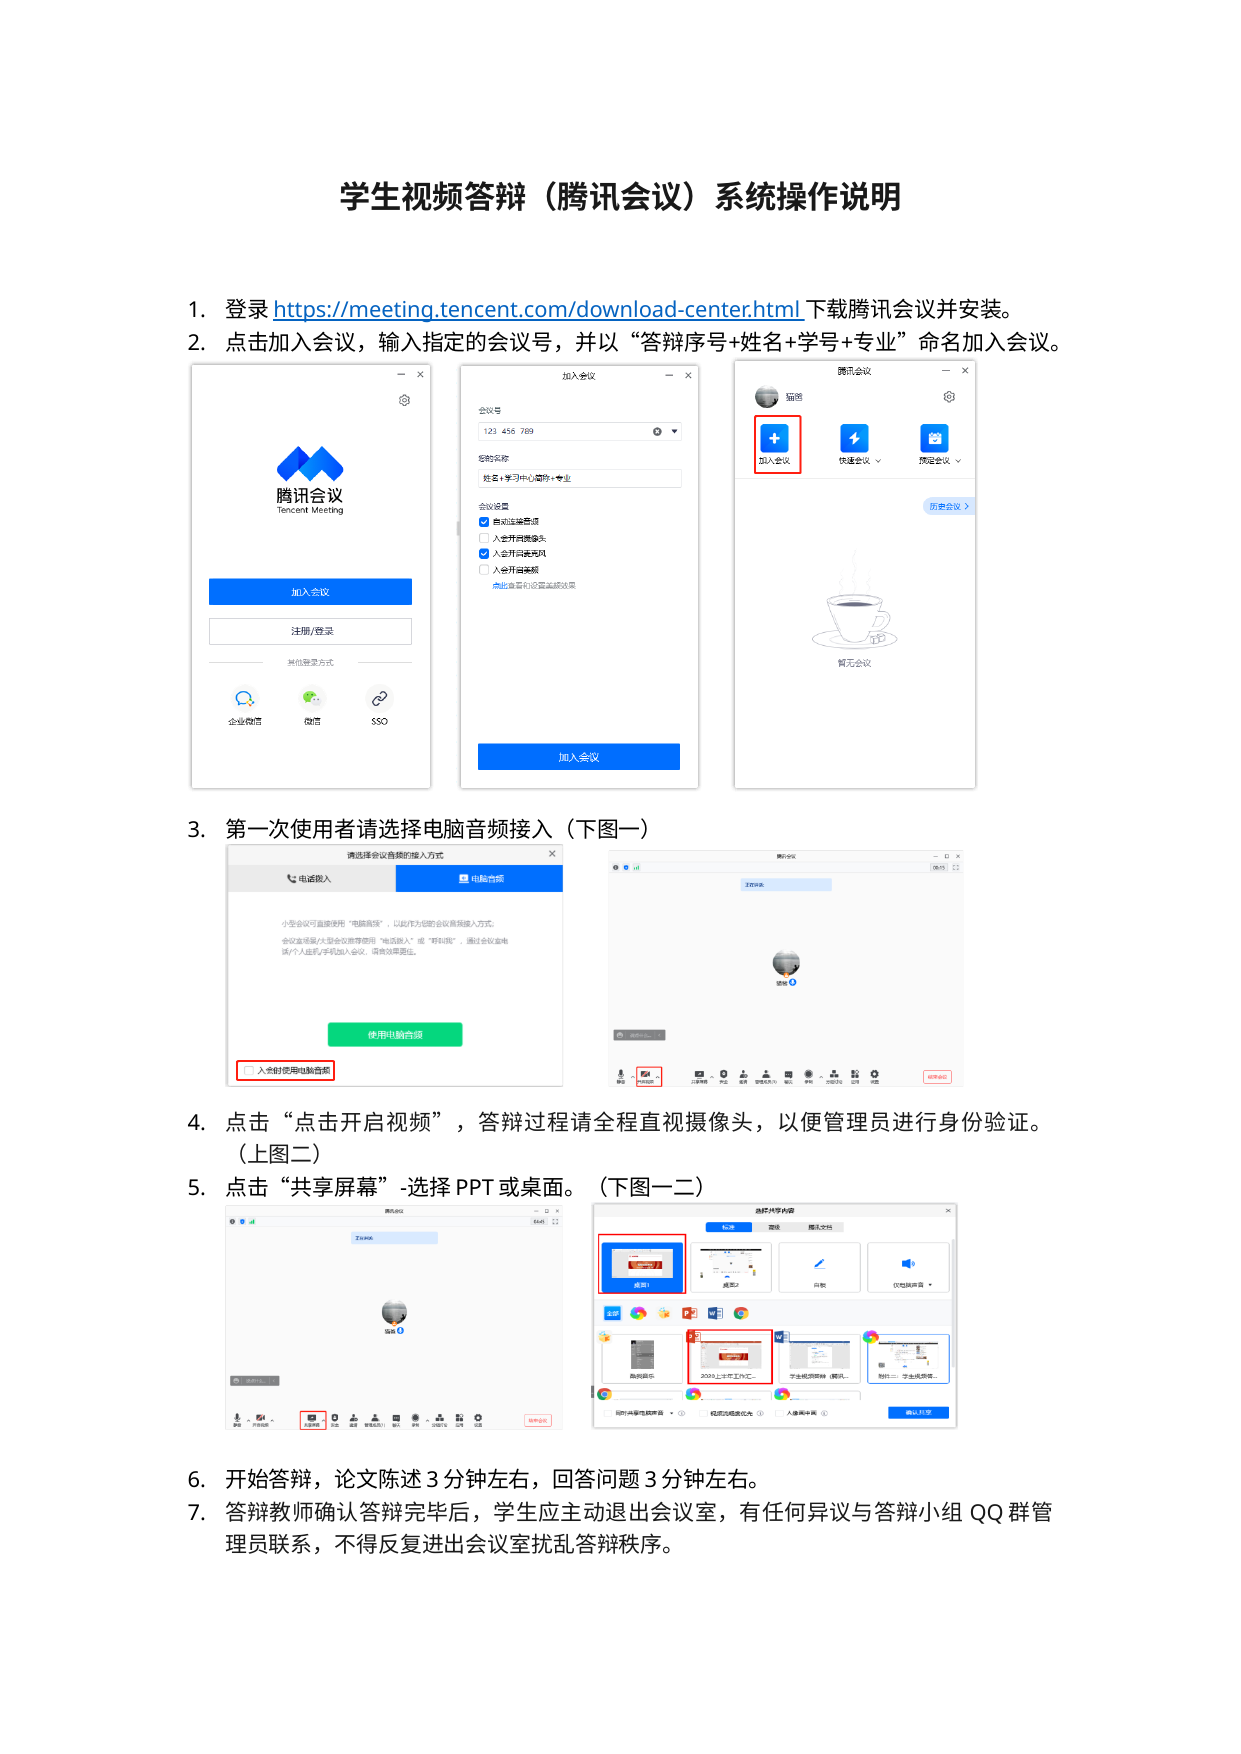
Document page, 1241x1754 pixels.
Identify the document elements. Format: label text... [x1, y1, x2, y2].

text 学生视频答辩（腾讯会议）系统操作说明 [187, 162, 1053, 227]
list 开始答辩，论文陈述3分钟左右，回答问题3分钟左右。 [187, 1462, 1053, 1494]
picture [225, 844, 564, 1087]
picture [187, 360, 434, 792]
picture [456, 362, 702, 792]
picture [591, 1202, 959, 1430]
list 点击“点击开启视频”，答辩过程请全程直视摄像头，以便管理员进行身份验证。（上图二） [187, 1104, 1053, 1169]
list 答辩教师确认答辩完毕后，学生应主动退出会议室，有任何异议与答辩小组QQ群管理员联系，不得反复进出会议室扰乱答辩秩序。 [187, 1494, 1053, 1559]
picture [225, 1205, 563, 1430]
list 点击加入会议，输入指定的会议号，并以“答辩序号+姓名+学号+专业”命名加入会议。 [187, 324, 1053, 357]
picture [730, 357, 979, 792]
picture [608, 850, 964, 1087]
list 登录https://meeting.tencent.com/download-center.html下载腾讯会议并安装。 [187, 292, 1053, 324]
list 点击“共享屏幕”-选择PPT或桌面。（下图一二） [187, 1169, 1053, 1202]
list 第一次使用者请选择电脑音频接入（下图一） [187, 812, 1053, 844]
